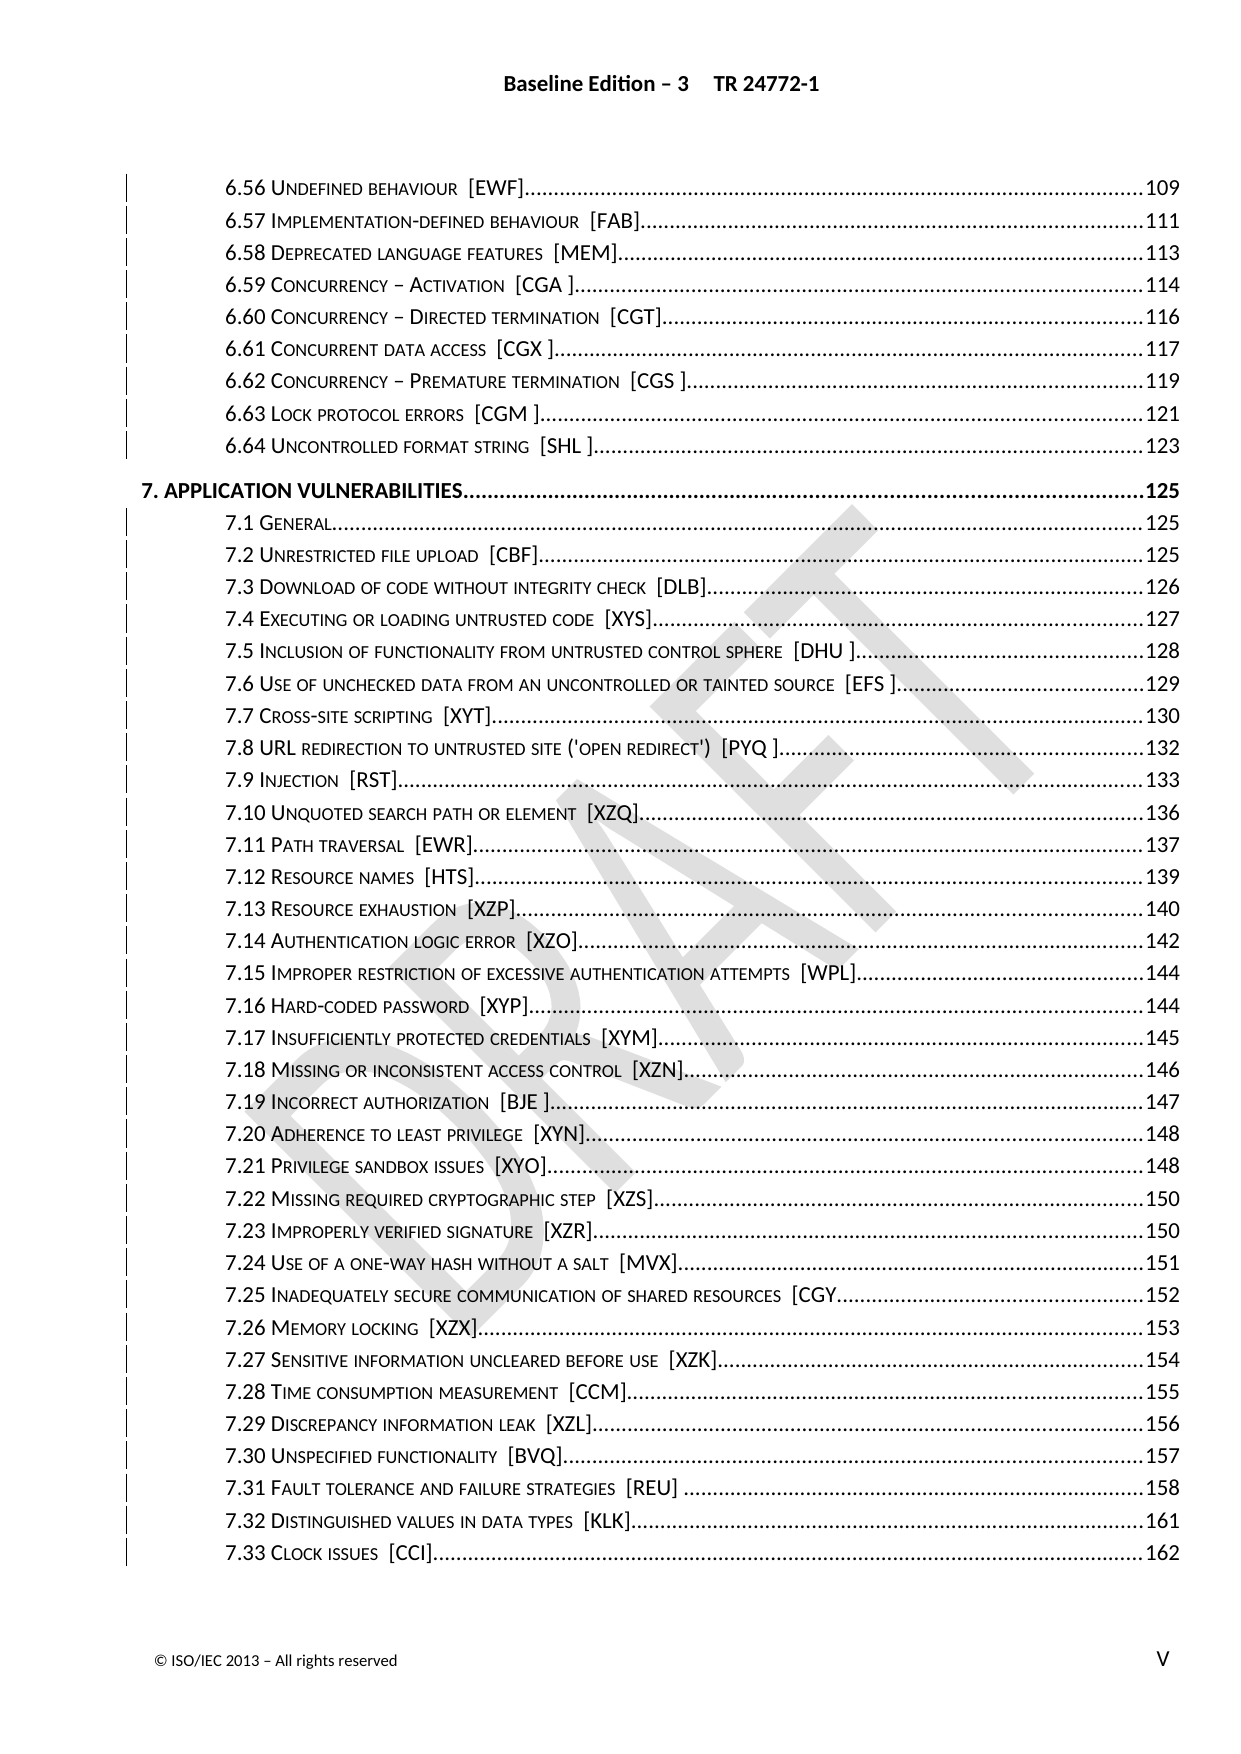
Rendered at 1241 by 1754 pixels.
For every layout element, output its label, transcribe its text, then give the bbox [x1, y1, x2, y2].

text 7.31 Fault tolerance and failure strategies [REU] 158 [225, 1473, 1182, 1502]
text 7.16 Hard-coded password [XYP] 144 [225, 991, 1182, 1019]
text 7.5 Inclusion of functionality from untrusted control sphere [DHU ] 128 [225, 637, 1182, 665]
text 6.56 Undefined behaviour [EWF] 109 [225, 173, 1182, 202]
text 7.10 Unquoted search path or element [XZQ] 136 [225, 798, 1182, 826]
text 7.15 Improper restriction of excessive authentication attempts [WPL] 144 [225, 958, 1182, 987]
text 7.25 Inadequately secure communication of shared resources [CGY 152 [225, 1280, 1182, 1308]
text 7.29 Discrepancy information leak [XZL] 156 [225, 1409, 1182, 1437]
text 7.7 Cross-site scripting [XYT] 130 [225, 701, 1182, 729]
text 7.22 Missing required cryptographic step [XZS] 150 [225, 1184, 1182, 1212]
text 7.17 Insufficiently protected credentials [XYM] 145 [225, 1023, 1182, 1051]
text 7.11 Path traversal [EWR] 137 [225, 830, 1182, 858]
text 7. Application vulnerabilities 125 [141, 476, 1182, 504]
text 7.12 Resource names [HTS] 139 [225, 862, 1182, 890]
text 7.27 Sensitive information uncleared before use [XZK] 154 [225, 1345, 1182, 1373]
text 7.23 Improperly verified signature [XZR] 150 [225, 1216, 1182, 1244]
text 7.21 Privilege sandbox issues [XYO] 148 [225, 1152, 1182, 1180]
text 7.18 Missing or inconsistent access control [XZN] 146 [225, 1055, 1182, 1083]
text 7.8 URL redirection to untrusted site ('open redirect') [PYQ ] 132 [225, 733, 1182, 761]
text 7.2 Unrestricted file upload [CBF] 125 [225, 540, 1182, 568]
text 7.28 Time consumption measurement [CCM] 155 [225, 1377, 1182, 1405]
text 6.62 Concurrency – Premature termination [CGS ] 119 [225, 367, 1182, 395]
text 7.6 Use of unchecked data from an uncontrolled or tainted source [EFS ] 129 [225, 669, 1182, 697]
text 6.59 Concurrency – Activation [CGA ] 114 [225, 270, 1182, 298]
text 6.57 Implementation-defined behaviour [FAB] 111 [225, 206, 1182, 234]
text 7.1 General 125 [225, 508, 1182, 536]
text 6.64 Uncontrolled format string [SHL ] 123 [225, 431, 1182, 459]
text 7.30 Unspecified functionality [BVQ] 157 [225, 1441, 1182, 1469]
text 7.4 Executing or loading untrusted code [XYS] 127 [225, 604, 1182, 632]
text 6.61 Concurrent data access [CGX ] 117 [225, 334, 1182, 362]
text 7.9 Injection [RST] 133 [225, 765, 1182, 793]
text 7.24 Use of a one-way hash without a salt [MVX] 151 [225, 1248, 1182, 1276]
text 6.60 Concurrency – Directed termination [CGT] 116 [225, 302, 1182, 330]
text 7.14 Authentication logic error [XZO] 142 [225, 926, 1182, 954]
text 7.13 Resource exhaustion [XZP] 140 [225, 894, 1182, 922]
text 7.20 Adherence to least privilege [XYN] 148 [225, 1119, 1182, 1147]
text 7.33 Clock issues [CCI] 162 [225, 1538, 1182, 1566]
text 7.26 Memory locking [XZX] 153 [225, 1313, 1182, 1341]
text 6.58 Deprecated language features [MEM] 113 [225, 238, 1182, 266]
text 7.19 Incorrect authorization [BJE ] 147 [225, 1087, 1182, 1115]
text 7.32 Distinguished values in data types [KLK] 161 [225, 1506, 1182, 1534]
text 6.63 Lock protocol errors [CGM ] 121 [225, 399, 1182, 427]
text 7.3 Download of code without integrity check [DLB] 126 [225, 572, 1182, 600]
